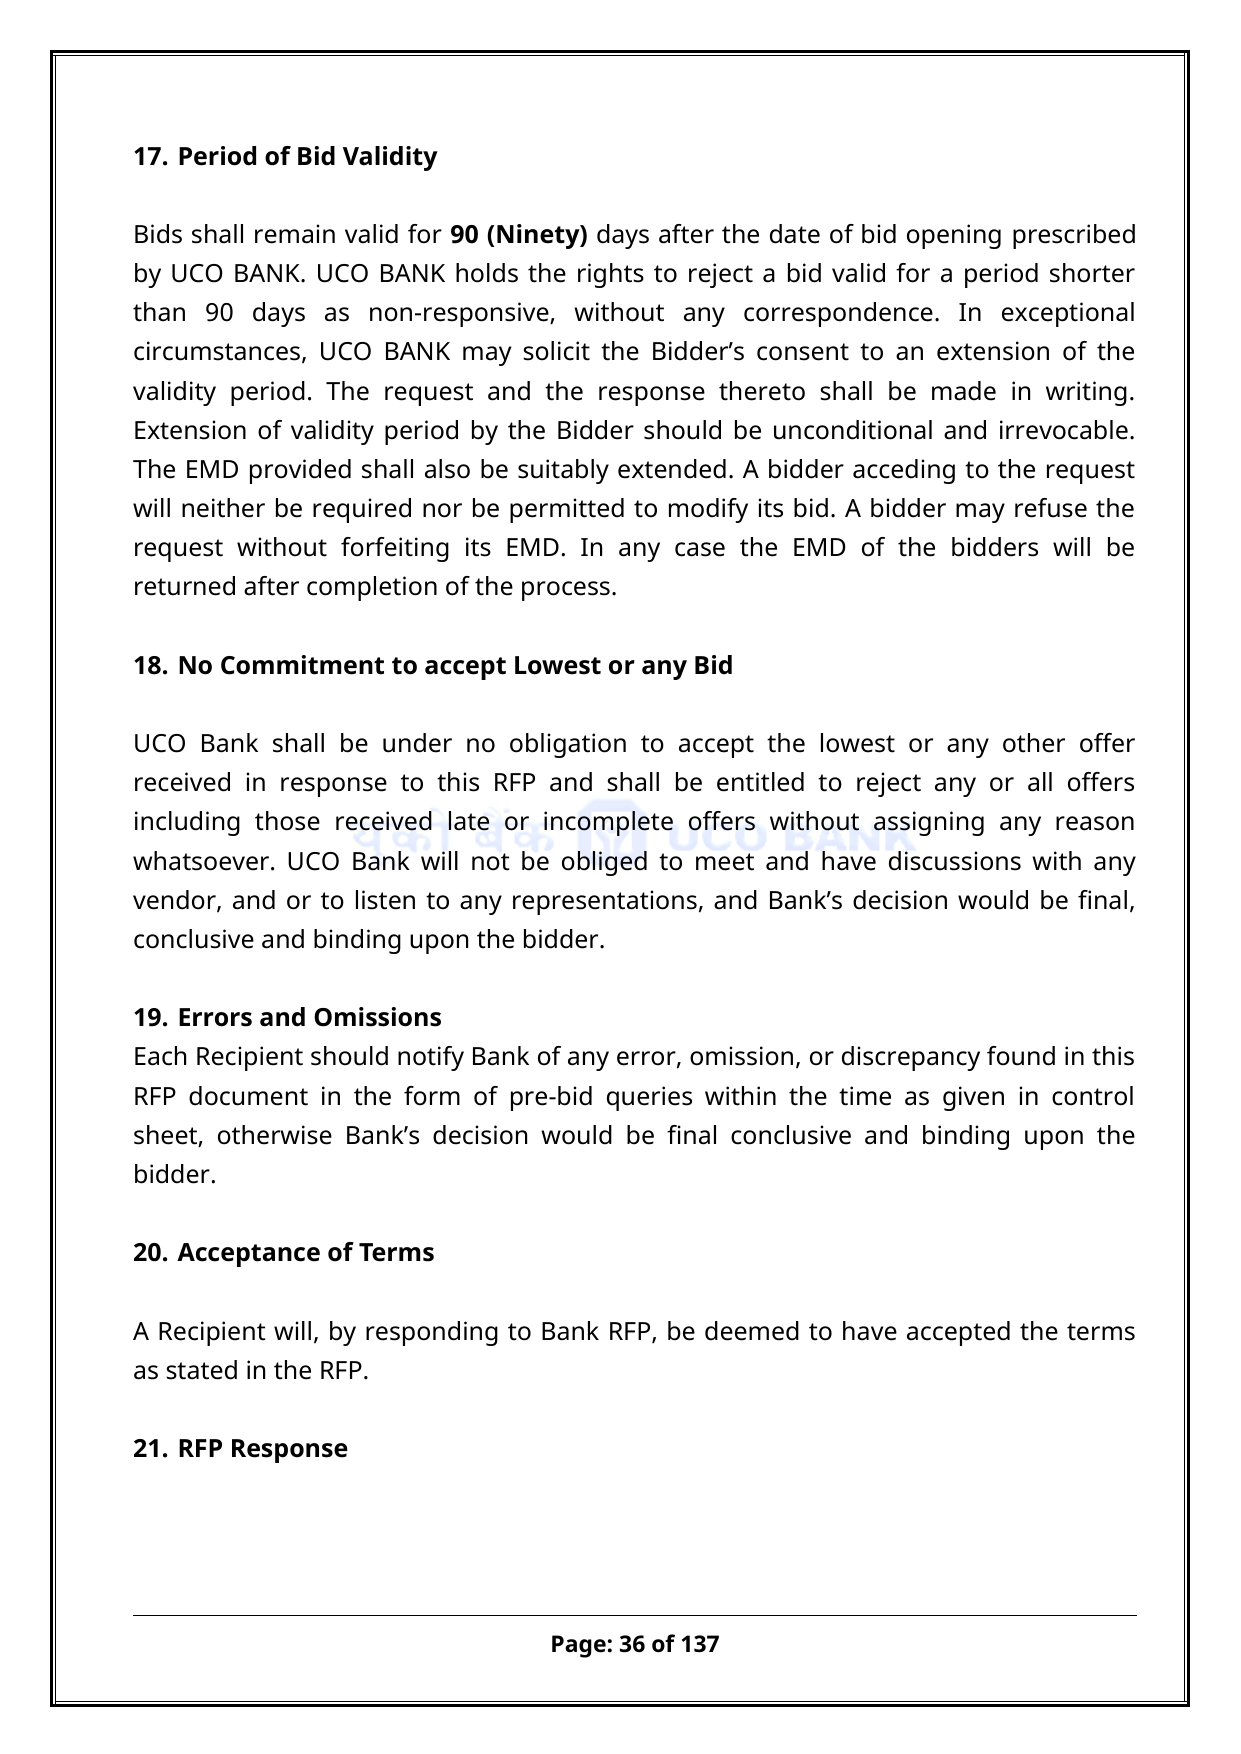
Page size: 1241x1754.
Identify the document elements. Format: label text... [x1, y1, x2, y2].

subtitle No Commitment to accept Lowest or any Bid [133, 647, 1137, 681]
subtitle Period of Bid Validity [133, 138, 1137, 172]
subtitle Errors and Omissions [133, 1000, 1137, 1034]
list UCO Bank shall be under no obligation to accept the lowest or any other offer received in response to this RFP and shall be entitled to reject any or all offers including those received late or incomplete offers without assigning any reason whatsoever. UCO Bank will not be obliged to meet and have discussions with any vendor, and or to listen to any representations, and Bank’s decision would be final, conclusive and binding upon the bidder. [133, 726, 1137, 956]
text A Recipient will, by responding to Bank RFP, be deemed to have accepted the terms as stated in the RFP. [133, 1313, 1137, 1386]
text Each Recipient should notify Bank of any error, omission, or discrepancy found in this RFP document in the form of pre-bid queries within the time as given in control sheet, otherwise Bank’s decision would be final conclusive and binding upon the bidder. [133, 1039, 1137, 1191]
list Bids shall remain valid for 90 (Ninety) days after the date of bid opening prescribed by UCO BANK. UCO BANK holds the rights to reject a bid valid for a period shorter than 90 days as non-responsive, without any correspondence. In exceptional circumstances, UCO BANK may solicit the Bidder’s consent to an extension of the validity period. The request and the response thereto shall be made in writing. Extension of validity period by the Bidder should be unconditional and irrevocable. The EMD provided shall also be suitably extended. A bidder acceding to the request will neither be required nor be permitted to modify its bid. A bidder may refuse the request without forfeiting its EMD. In any case the EMD of the bidders will be returned after completion of the process. [133, 216, 1137, 603]
subtitle RFP Response [133, 1431, 1137, 1465]
subtitle Acceptance of Terms [133, 1235, 1137, 1269]
